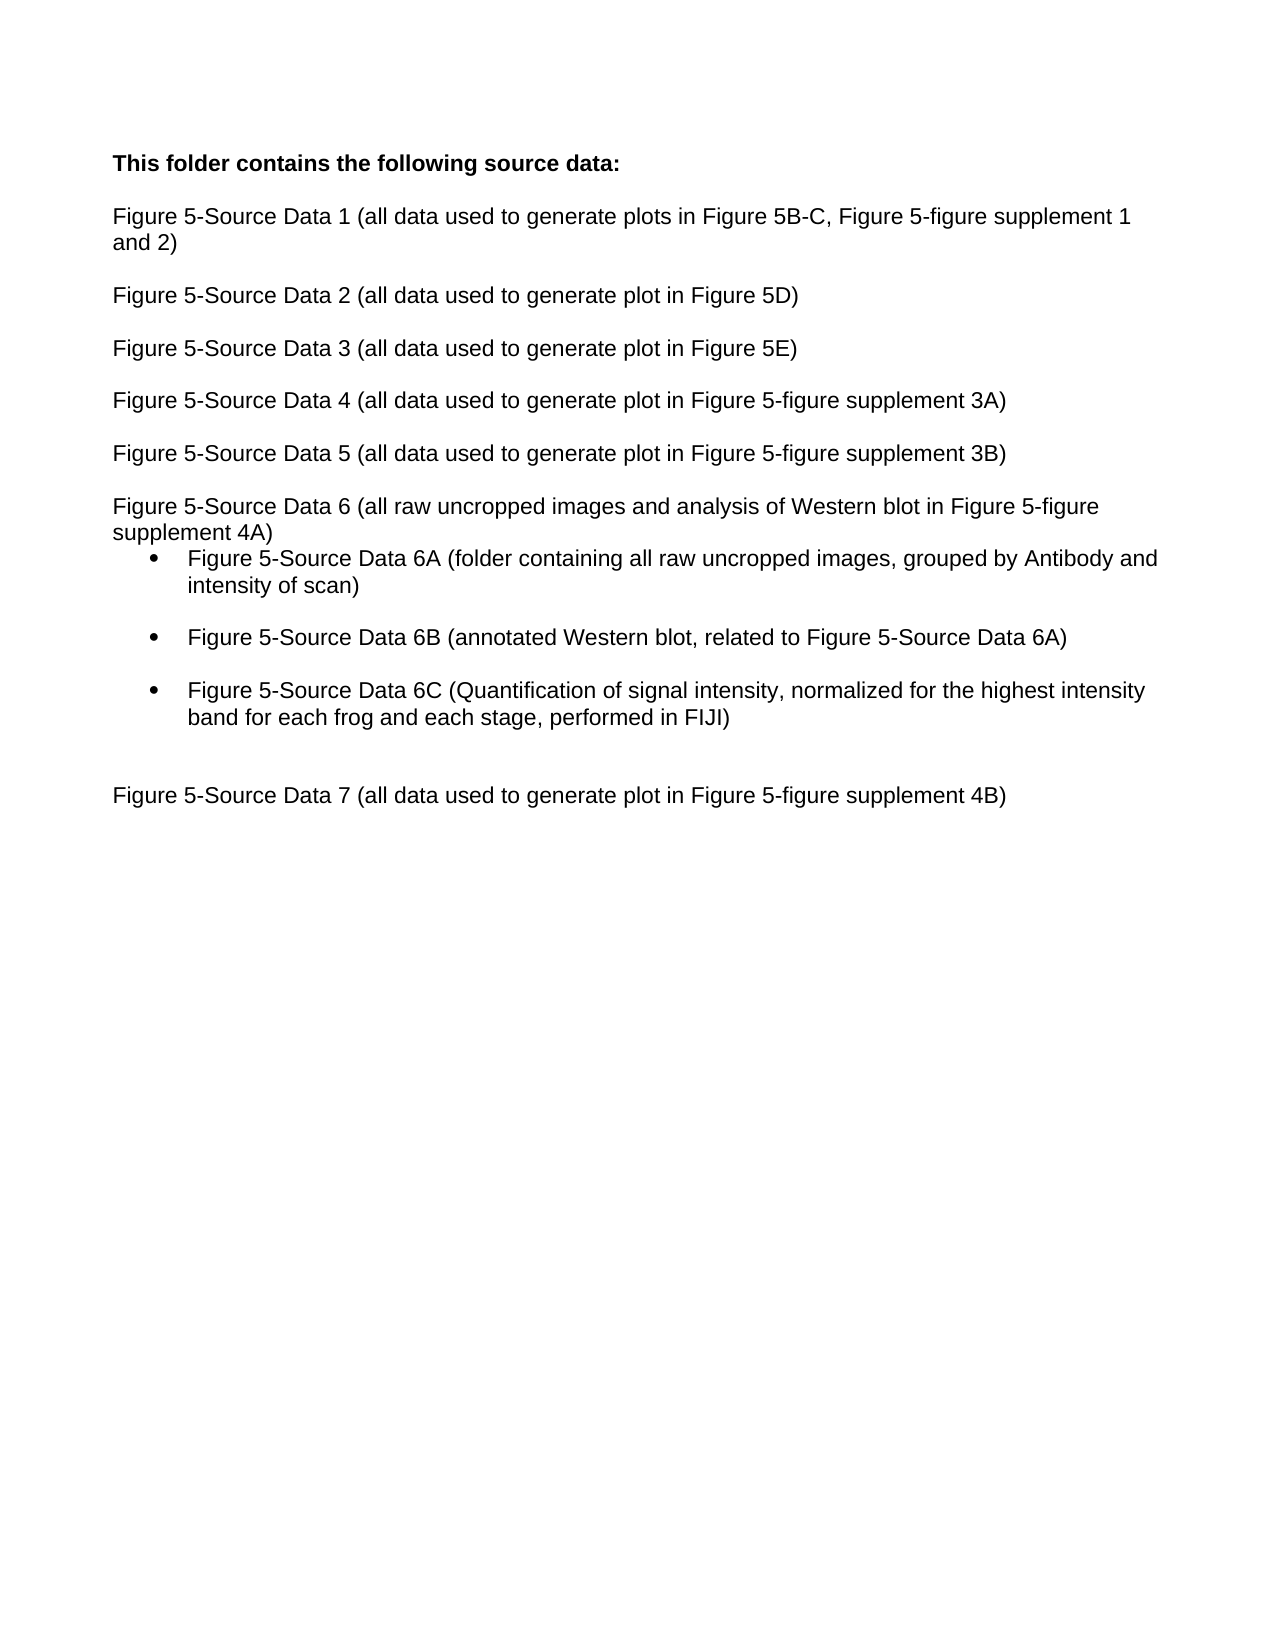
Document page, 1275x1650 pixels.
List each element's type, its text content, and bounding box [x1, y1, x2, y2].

text Figure 5-Source Data 2 (all data used to generate plot in Figure 5D) [112, 282, 1162, 308]
text Figure 5-Source Data 7 (all data used to generate plot in Figure 5-figure supplement 4B) [112, 782, 1162, 809]
text Figure 5-Source Data 4 (all data used to generate plot in Figure 5-figure supplement 3A) [112, 387, 1162, 413]
list Figure 5-Source Data 6A (folder containing all raw uncropped images, grouped by Antibody and intensity of scan) [150, 545, 1162, 598]
text Figure 5-Source Data 3 (all data used to generate plot in Figure 5E) [112, 334, 1162, 361]
list Figure 5-Source Data 6C (Quantification of signal intensity, normalized for the highest intensity band for each frog and each stage, performed in FIJI) [150, 677, 1162, 730]
text This folder contains the following source data: [112, 150, 1162, 176]
text Figure 5-Source Data 6 (all raw uncropped images and analysis of Western blot in Figure 5-figure supplement 4A) [112, 493, 1162, 545]
list Figure 5-Source Data 6B (annotated Western blot, related to Figure 5-Source Data 6A) [150, 624, 1162, 651]
text Figure 5-Source Data 1 (all data used to generate plots in Figure 5B-C, Figure 5-figure supplement 1 and 2) [112, 203, 1162, 255]
text Figure 5-Source Data 5 (all data used to generate plot in Figure 5-figure supplement 3B) [112, 440, 1162, 466]
